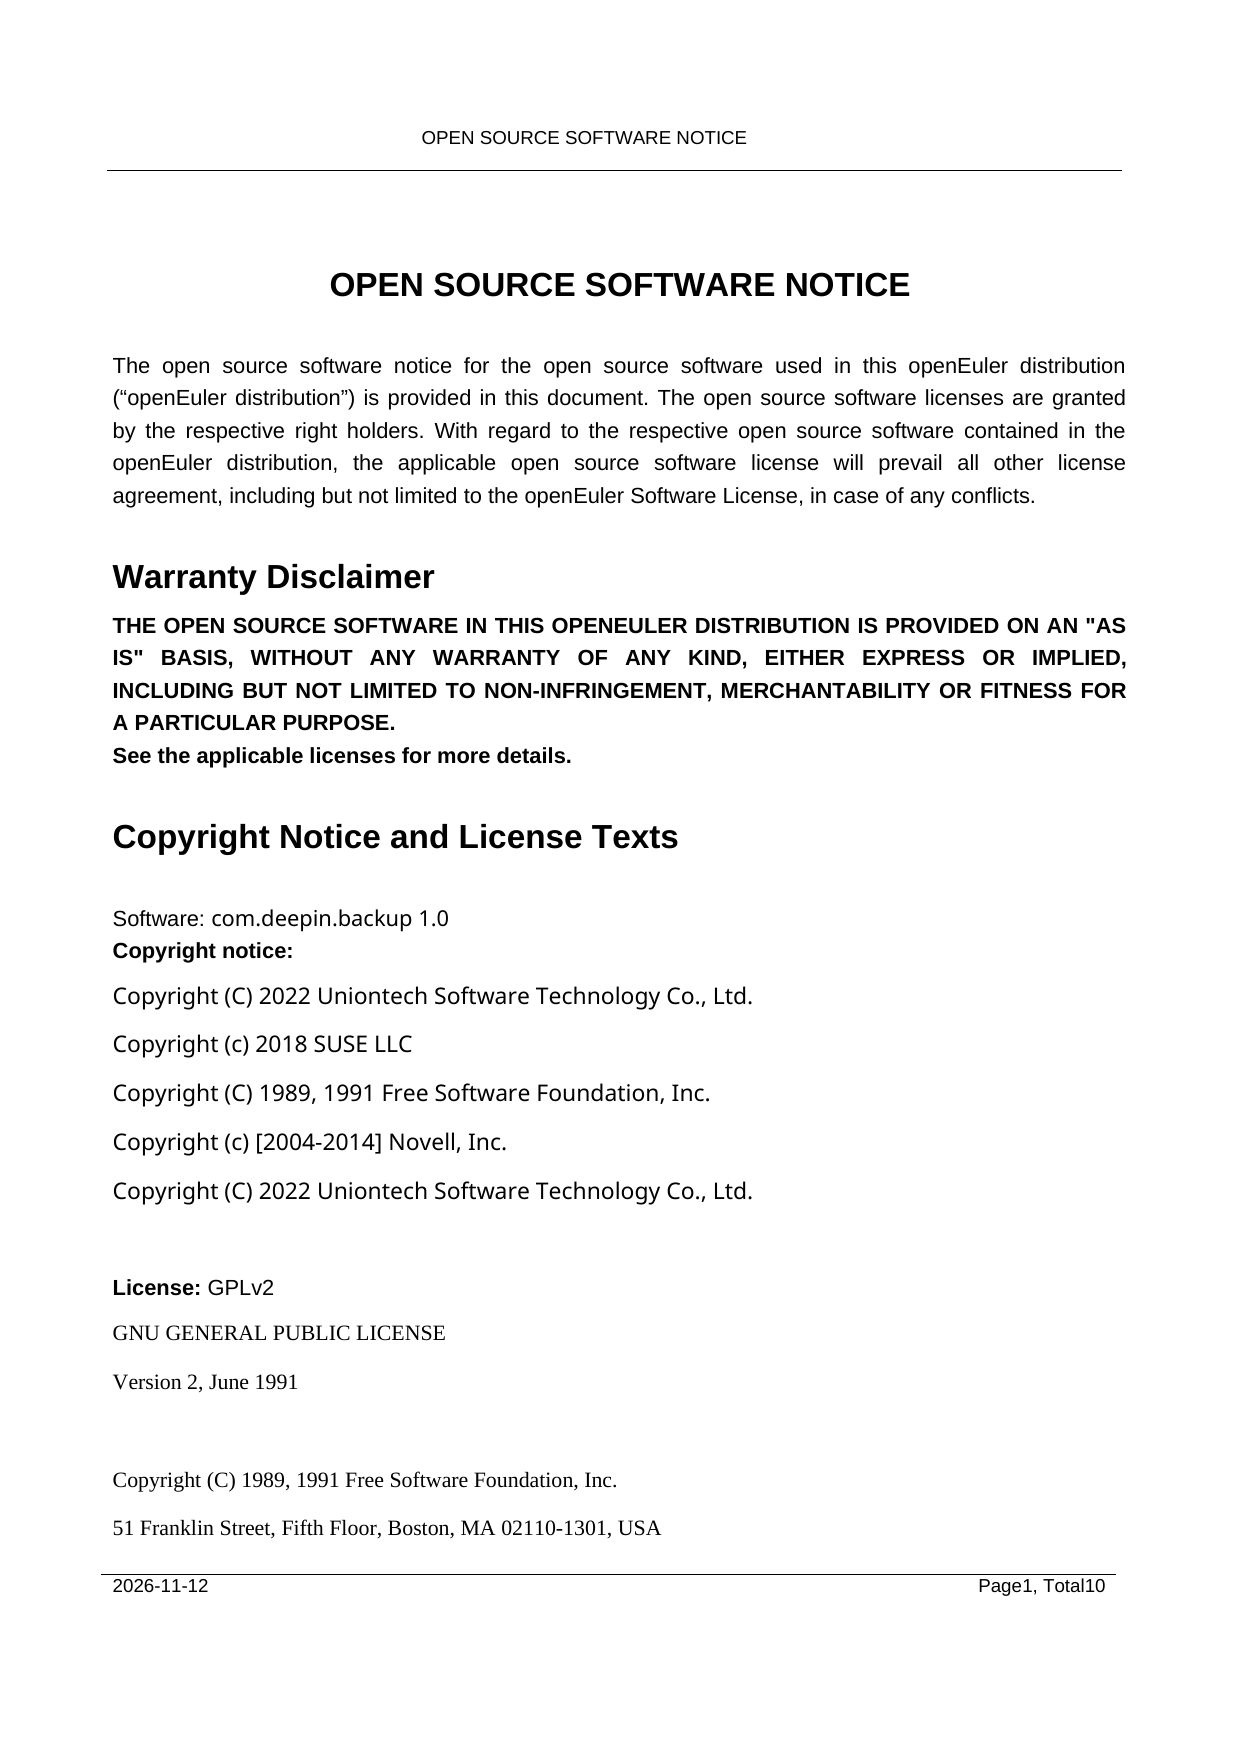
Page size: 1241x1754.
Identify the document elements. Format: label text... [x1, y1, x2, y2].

text License: GPLv2 [112, 1272, 1128, 1304]
text Software: com.deepin.backup 1.0 [112, 901, 1128, 934]
text The open source software notice for the open source software used in this openEuler distribution (“openEuler distribution”) is provided in this document. The open source software licenses are granted by the respective right holders. With regard to the respective open source software contained in the openEuler distribution, the applicable open source software license will prevail all other license agreement, including but not limited to the openEuler Software License, in case of any conflicts. [112, 349, 1128, 511]
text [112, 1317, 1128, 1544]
text OPEN SOURCE SOFTWARE NOTICE [112, 251, 1128, 316]
text Copyright notice: [112, 934, 1128, 966]
text Warranty Disclaimer [112, 544, 1128, 609]
text Copyright Notice and License Texts [112, 804, 1128, 869]
text THE OPEN SOURCE SOFTWARE IN THIS OPENEULER DISTRIBUTION IS PROVIDED ON AN "AS IS" BASIS, WITHOUT ANY WARRANTY OF ANY KIND, EITHER EXPRESS OR IMPLIED, INCLUDING BUT NOT LIMITED TO NON-INFRINGEMENT, MERCHANTABILITY OR FITNESS FOR A PARTICULAR PURPOSE. See the applicable licenses for more details. [112, 609, 1128, 771]
text Copyright (C) 2022 Uniontech Software Technology Co., Ltd. Copyright (c) 2018 SUSE LLC Copyright (C) 1989, 1991 Free Software Foundation, Inc. Copyright (c) [2004-2014] Novell, Inc. Copyright (C) 2022 Uniontech Software Technology Co., Ltd. [112, 979, 1128, 1255]
